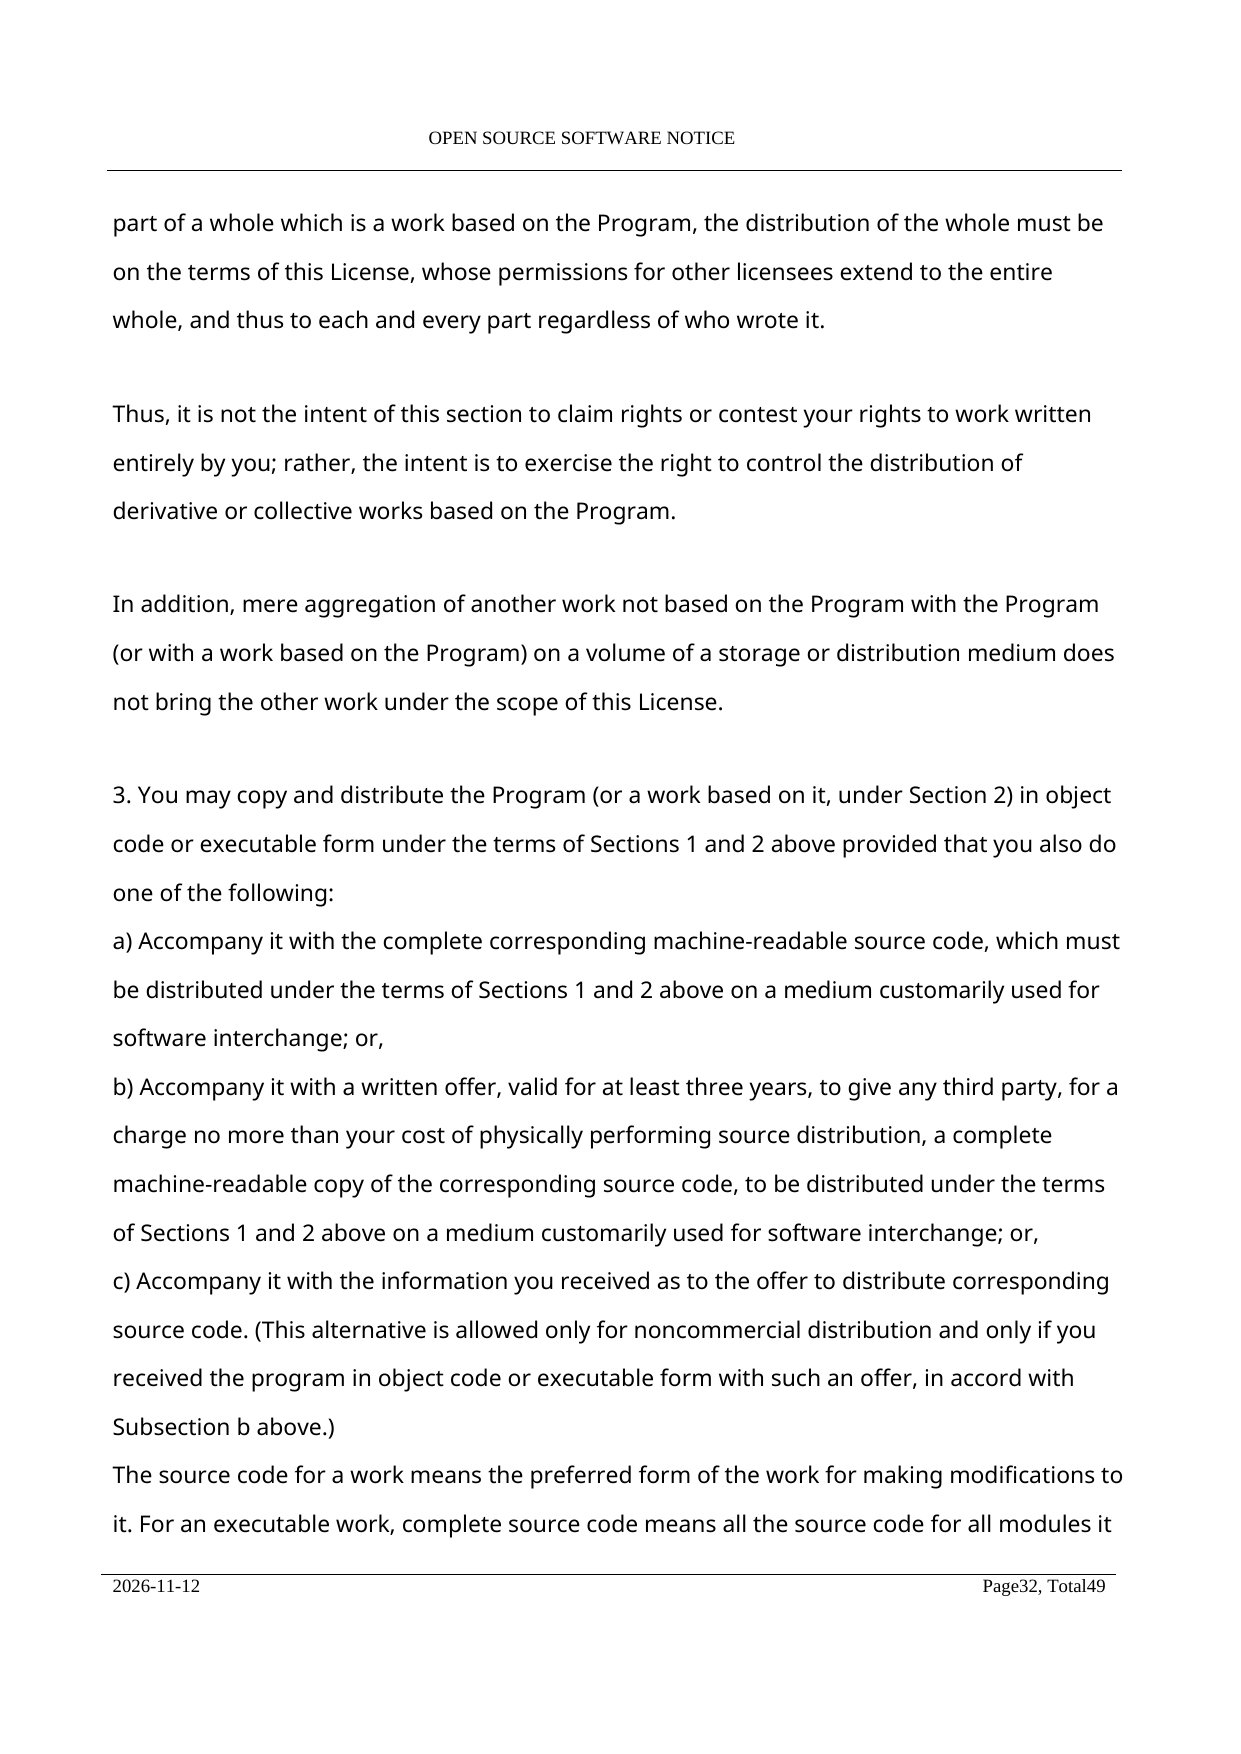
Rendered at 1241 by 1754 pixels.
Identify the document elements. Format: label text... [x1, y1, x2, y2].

text Thus, it is not the intent of this section to claim rights or contest your rights to work written entirely by you; rather, the intent is to exercise the right to control the distribution of derivative or collective works based on the Program. [112, 397, 1128, 527]
text b) Accompany it with a written offer, valid for at least three years, to give any third party, for a charge no more than your cost of physically performing source distribution, a complete machine-readable copy of the corresponding source code, to be distributed under the terms of Sections 1 and 2 above on a medium customarily used for software interchange; or, [112, 1070, 1128, 1248]
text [112, 1458, 1128, 1540]
text c) Accompany it with the information you received as to the offer to distribute corresponding source code. (This alternative is allowed only for noncommercial distribution and only if you received the program in object code or executable form with such an offer, in accord with Subsection b above.) [112, 1264, 1128, 1443]
text 3. You may copy and distribute the Program (or a work based on it, under Section 2) in object code or executable form under the terms of Sections 1 and 2 above provided that you also do one of the following: [112, 778, 1128, 908]
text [112, 206, 1128, 336]
text a) Accompany it with the complete corresponding machine-readable source code, which must be distributed under the terms of Sections 1 and 2 above on a medium customarily used for software interchange; or, [112, 924, 1128, 1054]
text In addition, mere aggregation of another work not based on the Program with the Program (or with a work based on the Program) on a volume of a storage or distribution medium does not bring the other work under the scope of this License. [112, 588, 1128, 718]
